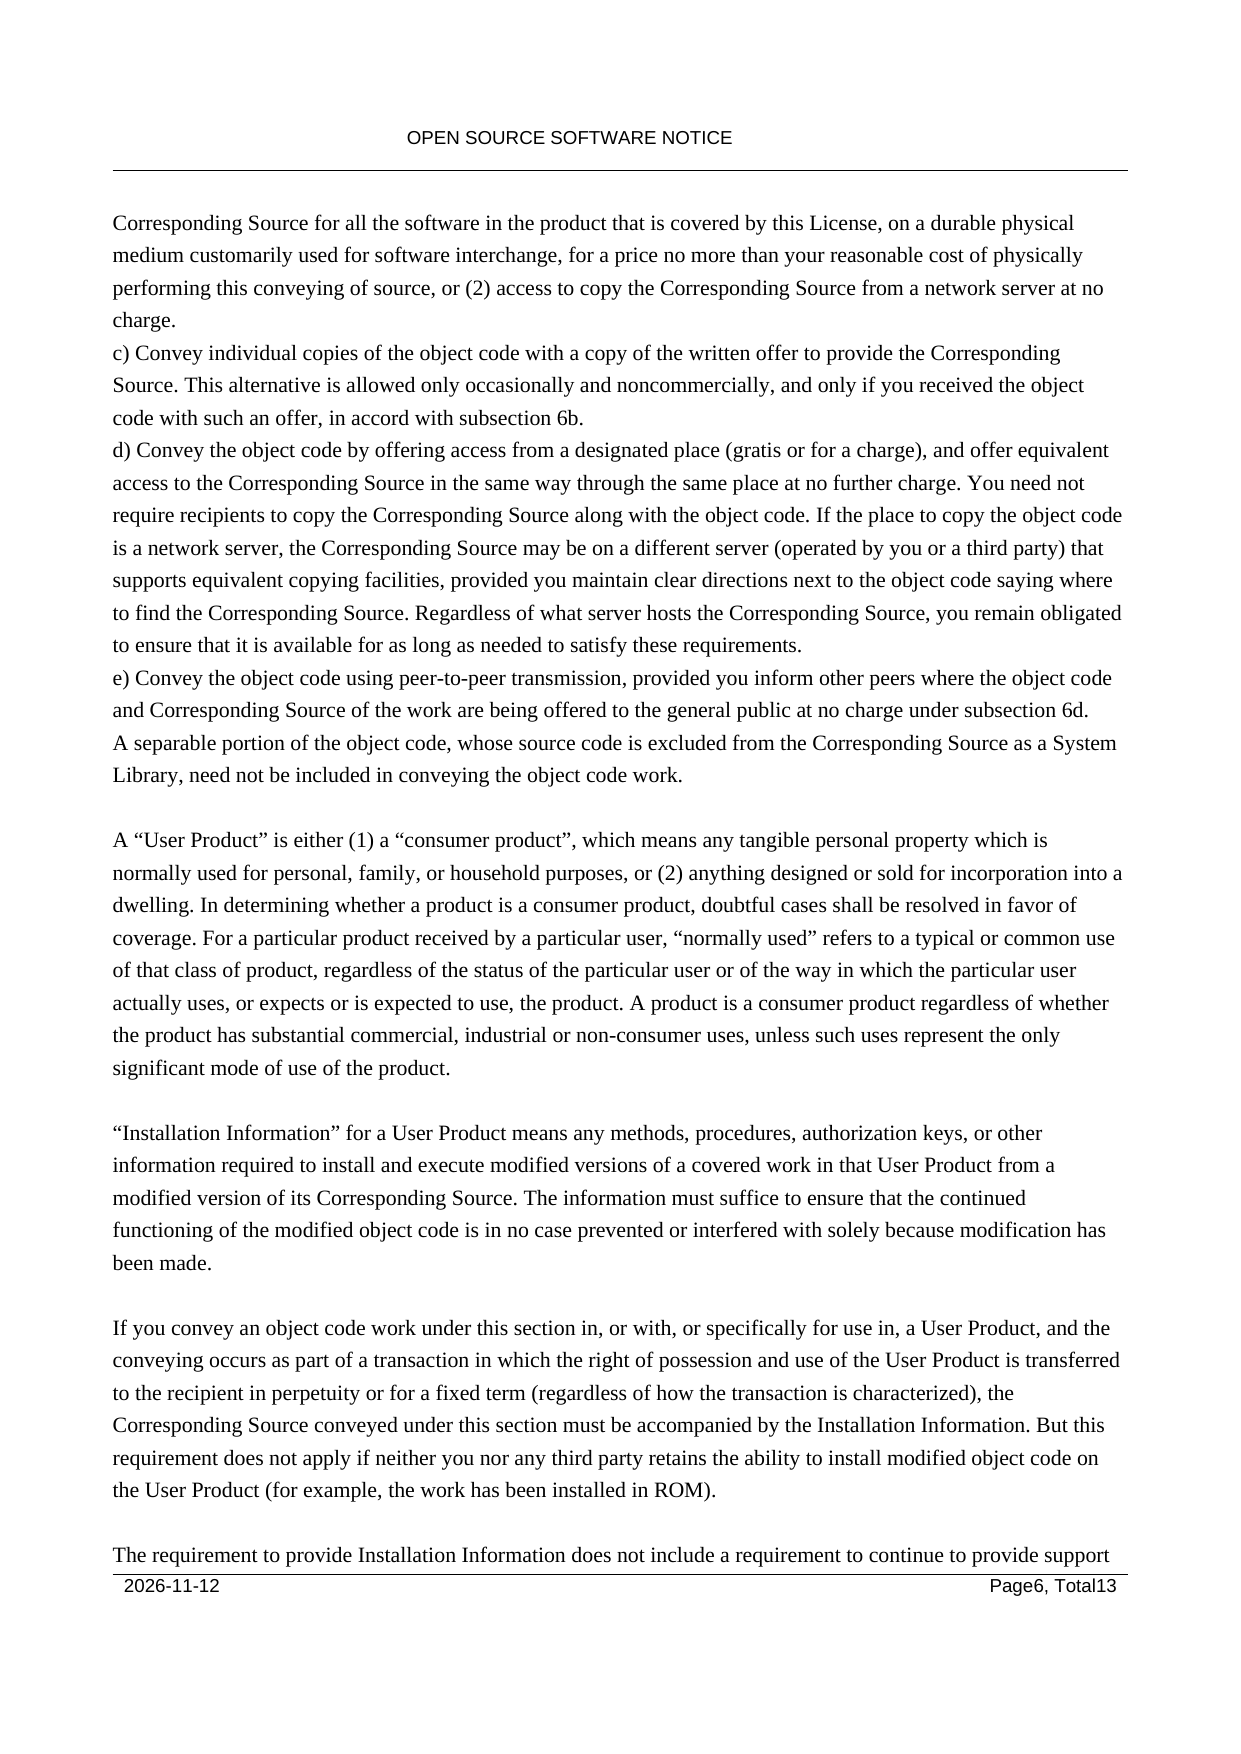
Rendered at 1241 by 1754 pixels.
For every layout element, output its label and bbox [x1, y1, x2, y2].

text [112, 206, 1128, 1571]
